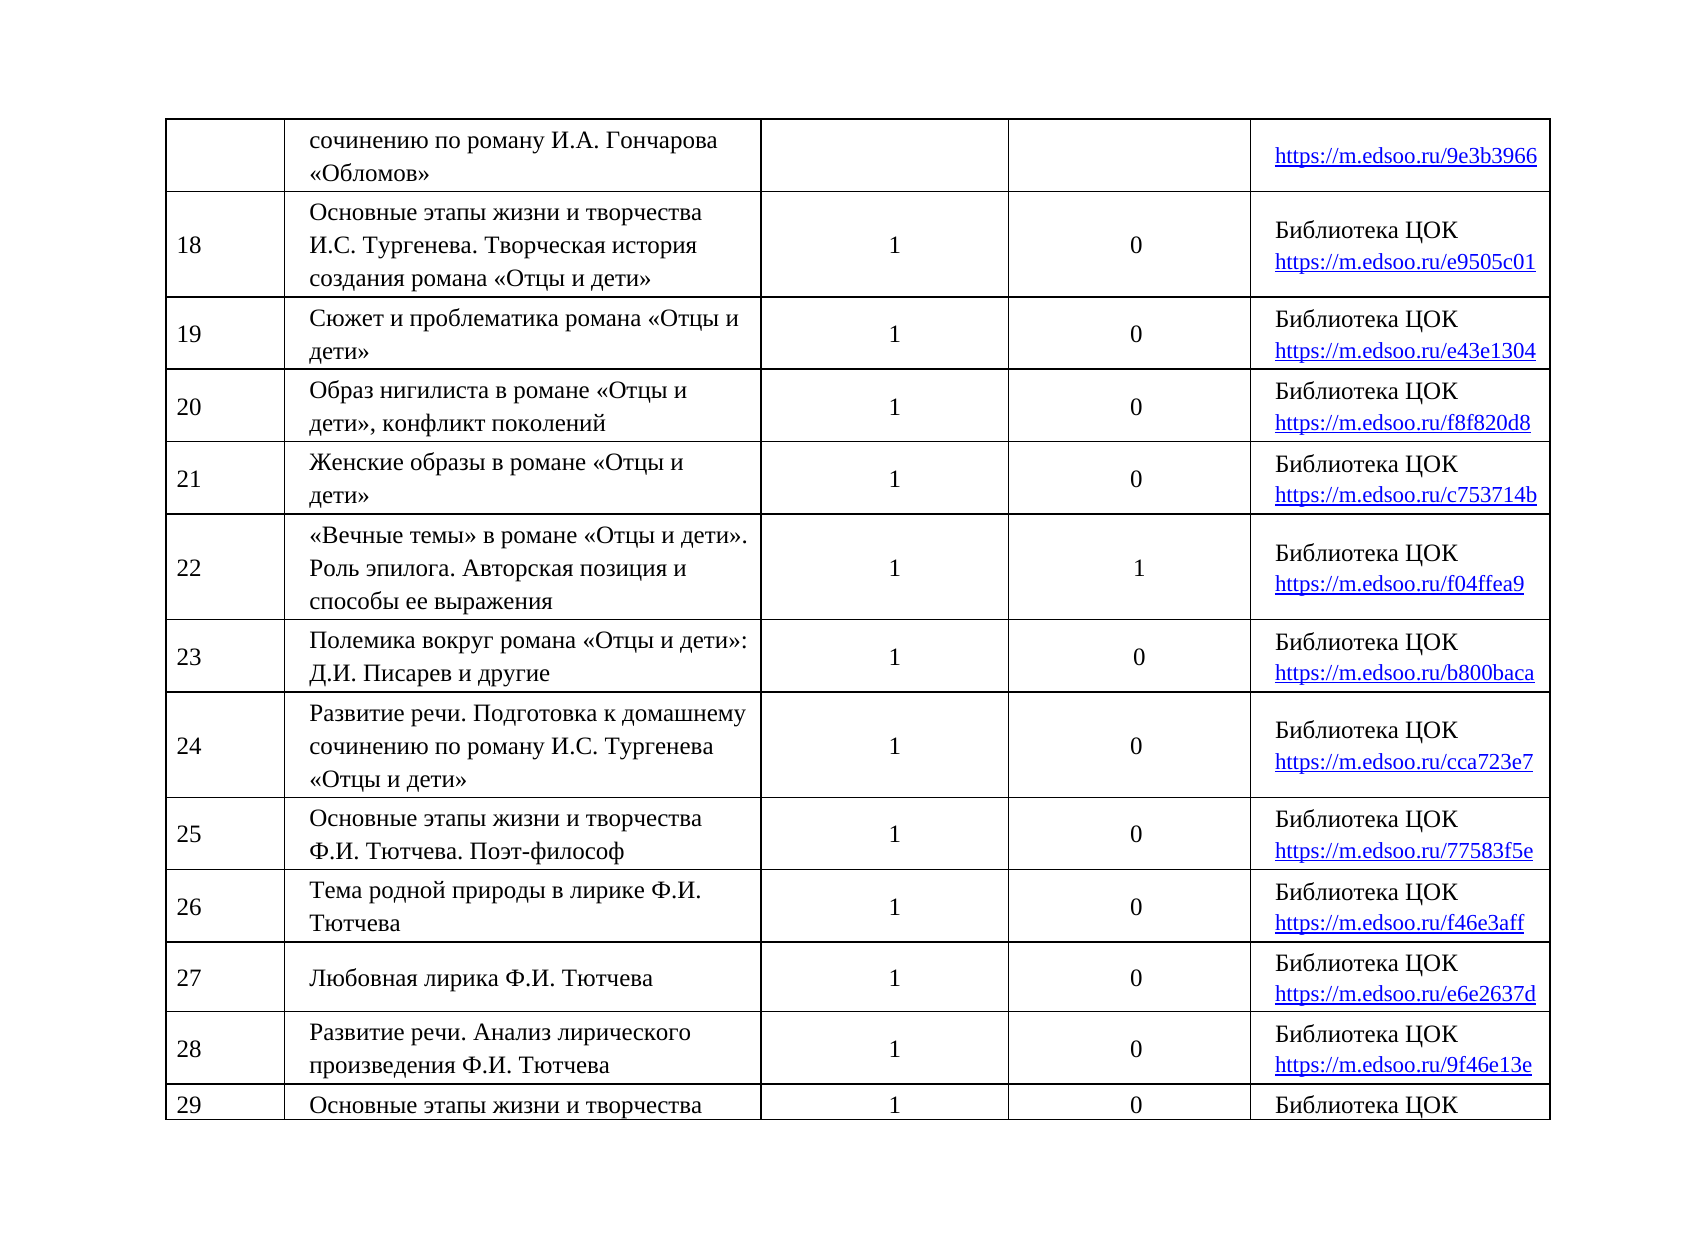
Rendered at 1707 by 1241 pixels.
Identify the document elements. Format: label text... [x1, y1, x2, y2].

table_cell Библиотека ЦОК https://m.edsoo.ru/f46e3aff [1251, 870, 1549, 941]
table_cell 1 [762, 693, 1008, 796]
table_cell «Вечные темы» в романе «Отцы и дети». Роль эпилога. Авторская позиция и способы ее выражения [285, 515, 760, 618]
table_cell 1 [762, 192, 1008, 296]
table_cell Библиотека ЦОК https://m.edsoo.ru/c753714b [1251, 442, 1549, 513]
table_cell Образ нигилиста в романе «Отцы и дети», конфликт поколений [285, 370, 760, 441]
table_cell 1 [762, 120, 1008, 191]
table_cell 25 [167, 798, 284, 869]
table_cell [285, 1085, 760, 1119]
table_cell Библиотека ЦОК https://m.edsoo.ru/e9505c01 [1251, 192, 1549, 296]
table_cell Полемика вокруг романа «Отцы и дети»: Д.И. Писарев и другие [285, 620, 760, 691]
table_cell Тема родной природы в лирике Ф.И. Тютчева [285, 870, 760, 941]
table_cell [285, 120, 760, 191]
table_cell 0 [1009, 798, 1250, 869]
table_cell 1 [762, 1012, 1008, 1083]
table_cell 1 [1009, 515, 1250, 618]
table_cell 1 [762, 943, 1008, 1011]
table_cell 18 [167, 192, 284, 296]
table_cell 1 [762, 870, 1008, 941]
table_cell 1 [762, 515, 1008, 618]
table_cell 1 [762, 442, 1008, 513]
table_cell 0 [1009, 192, 1250, 296]
table_cell 0 [1009, 298, 1250, 368]
table_cell Женские образы в романе «Отцы и дети» [285, 442, 760, 513]
table_cell 29 [167, 1085, 284, 1119]
table_cell Библиотека ЦОК https://m.edsoo.ru/b800baca [1251, 620, 1549, 691]
table_cell Библиотека ЦОК https://m.edsoo.ru/cca723e7 [1251, 693, 1549, 796]
table_cell Библиотека ЦОК https://m.edsoo.ru/9f46e13e [1251, 1012, 1549, 1083]
table_cell 0 [1009, 693, 1250, 796]
table_cell 1 [762, 1085, 1008, 1119]
table_cell 1 [762, 370, 1008, 441]
table_cell Библиотека ЦОК https://m.edsoo.ru/e43e1304 [1251, 298, 1549, 368]
table_cell 0 [1009, 620, 1250, 691]
table_cell Библиотека ЦОК https://m.edsoo.ru/77583f5e [1251, 798, 1549, 869]
table_cell Основные этапы жизни и творчества И.С. Тургенева. Творческая история создания романа «Отцы и дети» [285, 192, 760, 296]
table_cell Библиотека ЦОК https://m.edsoo.ru/e6e2637d [1251, 943, 1549, 1011]
table_cell Основные этапы жизни и творчества Ф.И. Тютчева. Поэт-философ [285, 798, 760, 869]
table_cell 26 [167, 870, 284, 941]
table_cell 27 [167, 943, 284, 1011]
table_cell 21 [167, 442, 284, 513]
table_cell Развитие речи. Подготовка к домашнему сочинению по роману И.С. Тургенева «Отцы и дети» [285, 693, 760, 796]
table_cell 20 [167, 370, 284, 441]
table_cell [1251, 120, 1549, 191]
table_cell Сюжет и проблематика романа «Отцы и дети» [285, 298, 760, 368]
table_cell 1 [762, 798, 1008, 869]
table_cell Библиотека ЦОК https://m.edsoo.ru/f04ffea9 [1251, 515, 1549, 618]
table_cell 0 [1009, 442, 1250, 513]
table_cell 19 [167, 298, 284, 368]
table_cell 22 [167, 515, 284, 618]
table_cell 1 [762, 298, 1008, 368]
table_cell 0 [1009, 1085, 1250, 1119]
table_cell 0 [1009, 370, 1250, 441]
table_cell 23 [167, 620, 284, 691]
table_cell Развитие речи. Анализ лирического произведения Ф.И. Тютчева [285, 1012, 760, 1083]
table_cell 28 [167, 1012, 284, 1083]
table_cell 17 [167, 120, 284, 191]
table_cell 1 [762, 620, 1008, 691]
table_cell Библиотека ЦОК https://m.edsoo.ru/f8f820d8 [1251, 370, 1549, 441]
table_cell 0 [1009, 870, 1250, 941]
table_cell 0 [1009, 943, 1250, 1011]
table_cell Любовная лирика Ф.И. Тютчева [285, 943, 760, 1011]
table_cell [1251, 1085, 1549, 1119]
table_cell 0 [1009, 120, 1250, 191]
table_cell 0 [1009, 1012, 1250, 1083]
table_cell 24 [167, 693, 284, 796]
